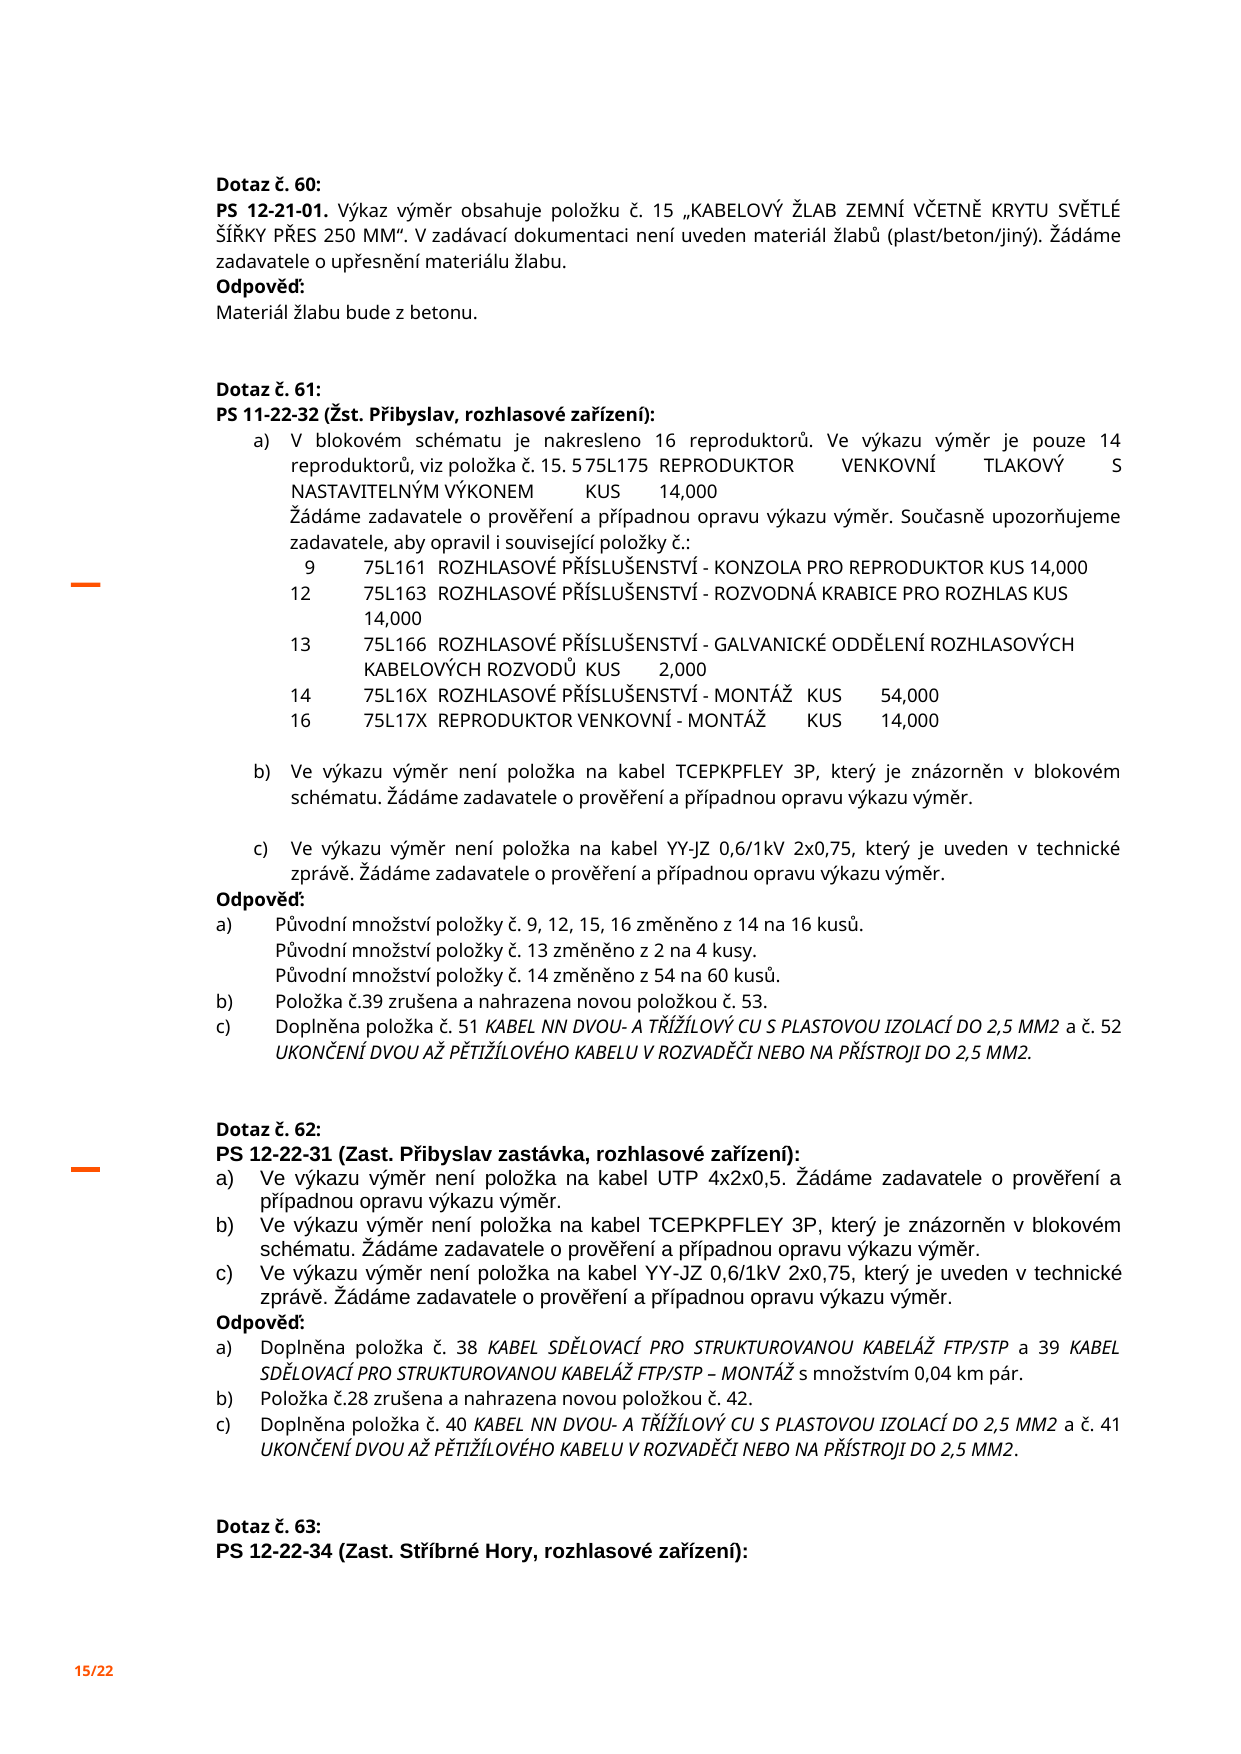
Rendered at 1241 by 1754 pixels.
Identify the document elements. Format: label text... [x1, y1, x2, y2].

text PS 12-22-31 (Zast. Přibyslav zastávka, rozhlasové zařízení): [216, 1141, 1122, 1165]
list Položka č.28 zrušena a nahrazena novou položkou č. 42. [216, 1386, 1122, 1411]
list Původní množství položky č. 14 změněno z 54 na 60 kusů. [275, 963, 1122, 988]
text Odpověď: [216, 274, 1122, 299]
text Materiál žlabu bude z betonu. [216, 299, 1122, 325]
text Odpověď: [216, 1309, 1122, 1335]
text Dotaz č. 60: [216, 172, 1122, 197]
list Původní množství položky č. 13 změněno z 2 na 4 kusy. [275, 937, 1122, 963]
list Ve výkazu výměr není položka na kabel UTP 4x2x0,5. Žádáme zadavatele o prověření a případnou opravu výkazu výměr. [216, 1165, 1122, 1213]
text PS 12-21-01. Výkaz výměr obsahuje položku č. 15 „KABELOVÝ ŽLAB ZEMNÍ VČETNĚ KRYTU SVĚTLÉ ŠÍŘKY PŘES 250 MM“. V zadávací dokumentaci není uveden materiál žlabů (plast/beton/jiný). Žádáme zadavatele o upřesnění materiálu žlabu. [216, 197, 1122, 274]
text 16 75L17X REPRODUKTOR VENKOVNÍ - MONTÁŽ KUS 14,000 [216, 708, 1122, 733]
text 14 75L16X ROZHLASOVÉ PŘÍSLUŠENSTVÍ - MONTÁŽ KUS 54,000 [216, 682, 1122, 708]
text PS 11-22-32 (Žst. Přibyslav, rozhlasové zařízení): [216, 401, 1122, 427]
text Dotaz č. 61: [216, 376, 1122, 401]
list Původní množství položky č. 9, 12, 15, 16 změněno z 14 na 16 kusů. [216, 912, 1122, 937]
text PS 12-22-34 (Zast. Stříbrné Hory, rozhlasové zařízení): [216, 1539, 1122, 1563]
text Odpověď: [216, 886, 1122, 912]
text 9 75L161 ROZHLASOVÉ PŘÍSLUŠENSTVÍ - KONZOLA PRO REPRODUKTOR KUS 14,000 [304, 554, 1122, 580]
text Dotaz č. 62: [216, 1116, 1122, 1141]
list Doplněna položka č. 51 KABEL NN DVOU- A TŘÍŽÍLOVÝ CU S PLASTOVOU IZOLACÍ DO 2,5 MM2 a č. 52 UKONČENÍ DVOU AŽ PĚTIŽÍLOVÉHO KABELU V ROZVADĚČI NEBO NA PŘÍSTROJI DO 2,5 MM2. [216, 1014, 1122, 1065]
list V blokovém schématu je nakresleno 16 reproduktorů. Ve výkazu výměr je pouze 14 reproduktorů, viz položka č. 15. 5 75L175 REPRODUKTOR VENKOVNÍ TLAKOVÝ S NASTAVITELNÝM VÝKONEM KUS 14,000 [253, 427, 1122, 503]
text Dotaz č. 63: [216, 1513, 1122, 1539]
text Žádáme zadavatele o prověření a případnou opravu výkazu výměr. Současně upozorňujeme zadavatele, aby opravil i související položky č.: [289, 503, 1122, 554]
text 12 75L163 ROZHLASOVÉ PŘÍSLUŠENSTVÍ - ROZVODNÁ KRABICE PRO ROZHLAS KUS 14,000 [289, 580, 1122, 631]
list Položka č.39 zrušena a nahrazena novou položkou č. 53. [216, 988, 1122, 1014]
text 13 75L166 ROZHLASOVÉ PŘÍSLUŠENSTVÍ - GALVANICKÉ ODDĚLENÍ ROZHLASOVÝCH KABELOVÝCH ROZVODŮ KUS 2,000 [289, 631, 1122, 682]
